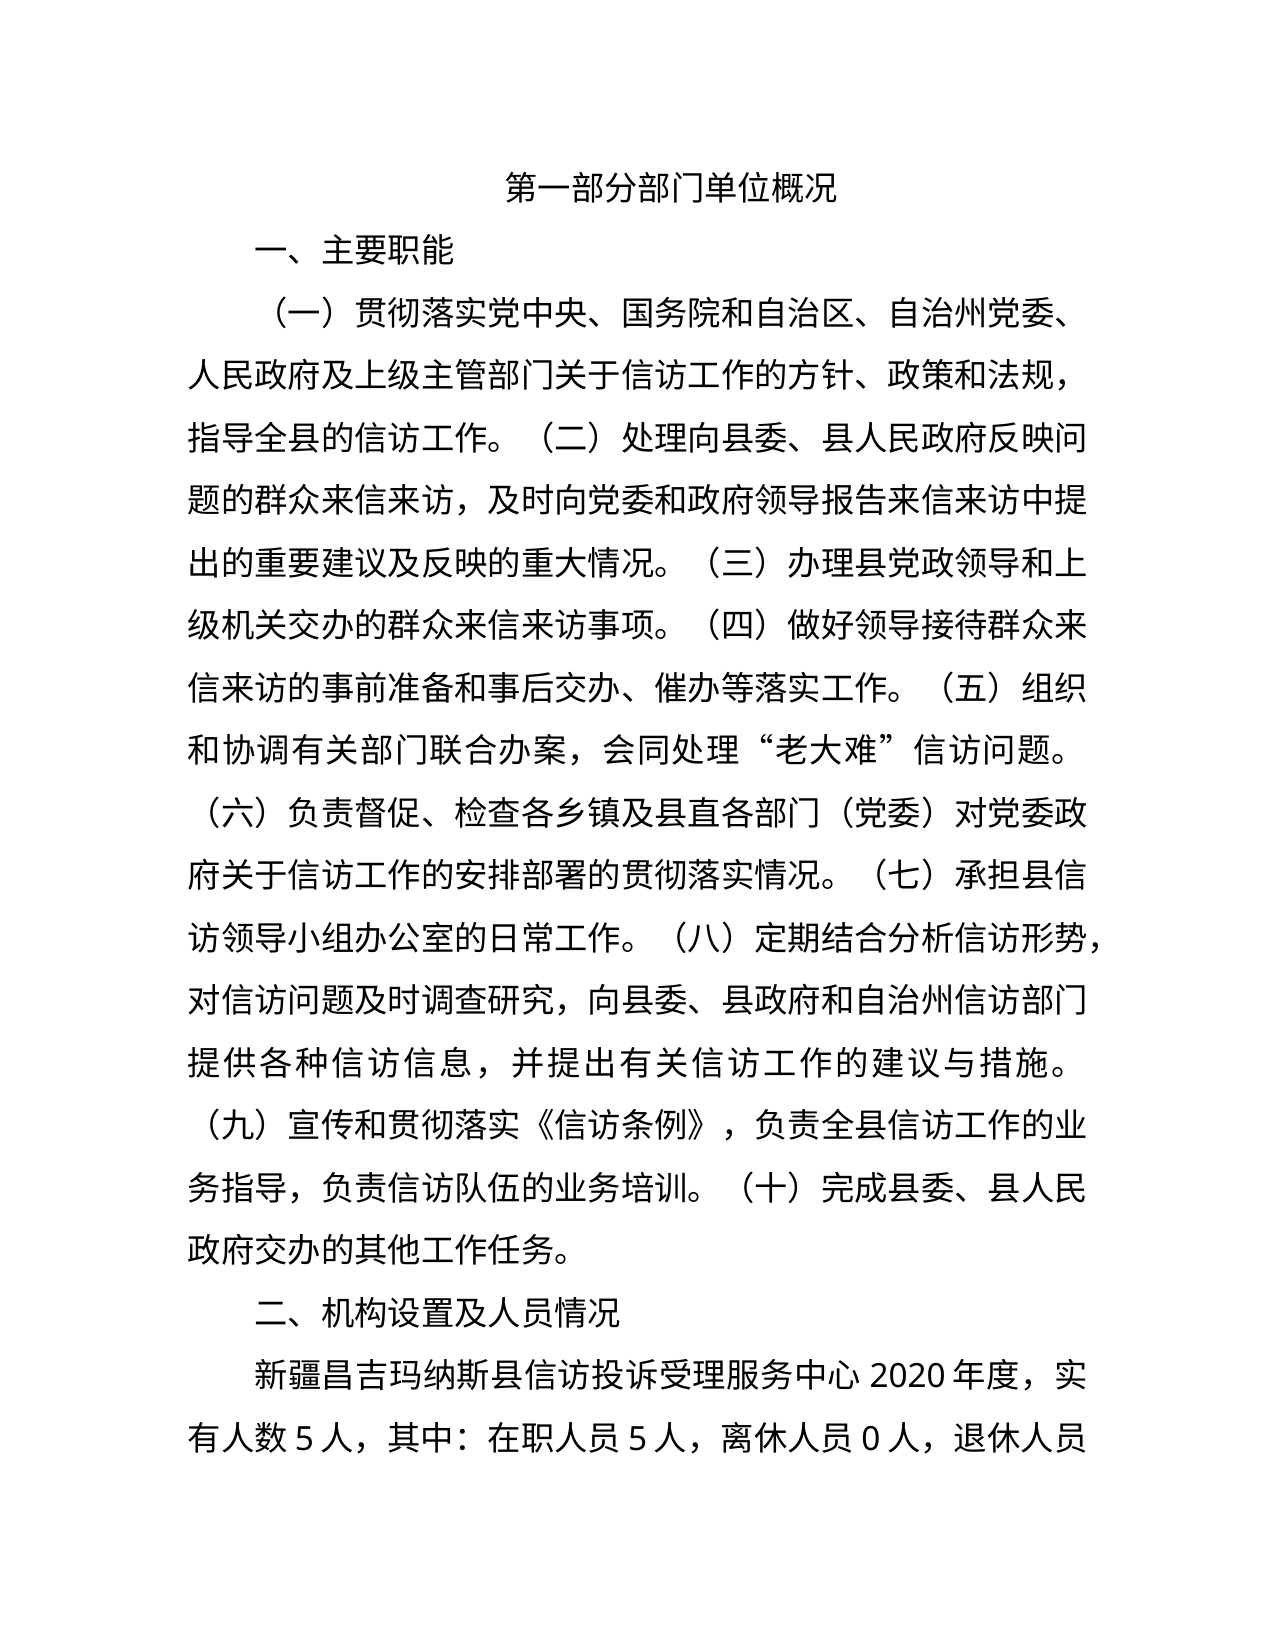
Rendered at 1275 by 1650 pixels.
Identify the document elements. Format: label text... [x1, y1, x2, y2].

text 二、机构设置及人员情况 [187, 1275, 1087, 1337]
text 第一部分部门单位概况 [187, 150, 1087, 212]
text （一）贯彻落实党中央、国务院和自治区、自治州党委、人民政府及上级主管部门关于信访工作的方针、政策和法规，指导全县的信访工作。（二）处理向县委、县人民政府反映问题的群众来信来访，及时向党委和政府领导报告来信来访中提出的重要建议及反映的重大情况。（三）办理县党政领导和上级机关交办的群众来信来访事项。（四）做好领导接待群众来信来访的事前准备和事后交办、催办等落实工作。（五）组织和协调有关部门联合办案，会同处理“老大难”信访问题。（六）负责督促、检查各乡镇及县直各部门（党委）对党委政府关于信访工作的安排部署的贯彻落实情况。（七）承担县信访领导小组办公室的日常工作。（八）定期结合分析信访形势，对信访问题及时调查研究，向县委、县政府和自治州信访部门提供各种信访信息，并提出有关信访工作的建议与措施。（九）宣传和贯彻落实《信访条例》，负责全县信访工作的业务指导，负责信访队伍的业务培训。（十）完成县委、县人民政府交办的其他工作任务。 [187, 275, 1087, 1275]
text 一、主要职能 [187, 212, 1087, 275]
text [187, 1337, 1087, 1462]
